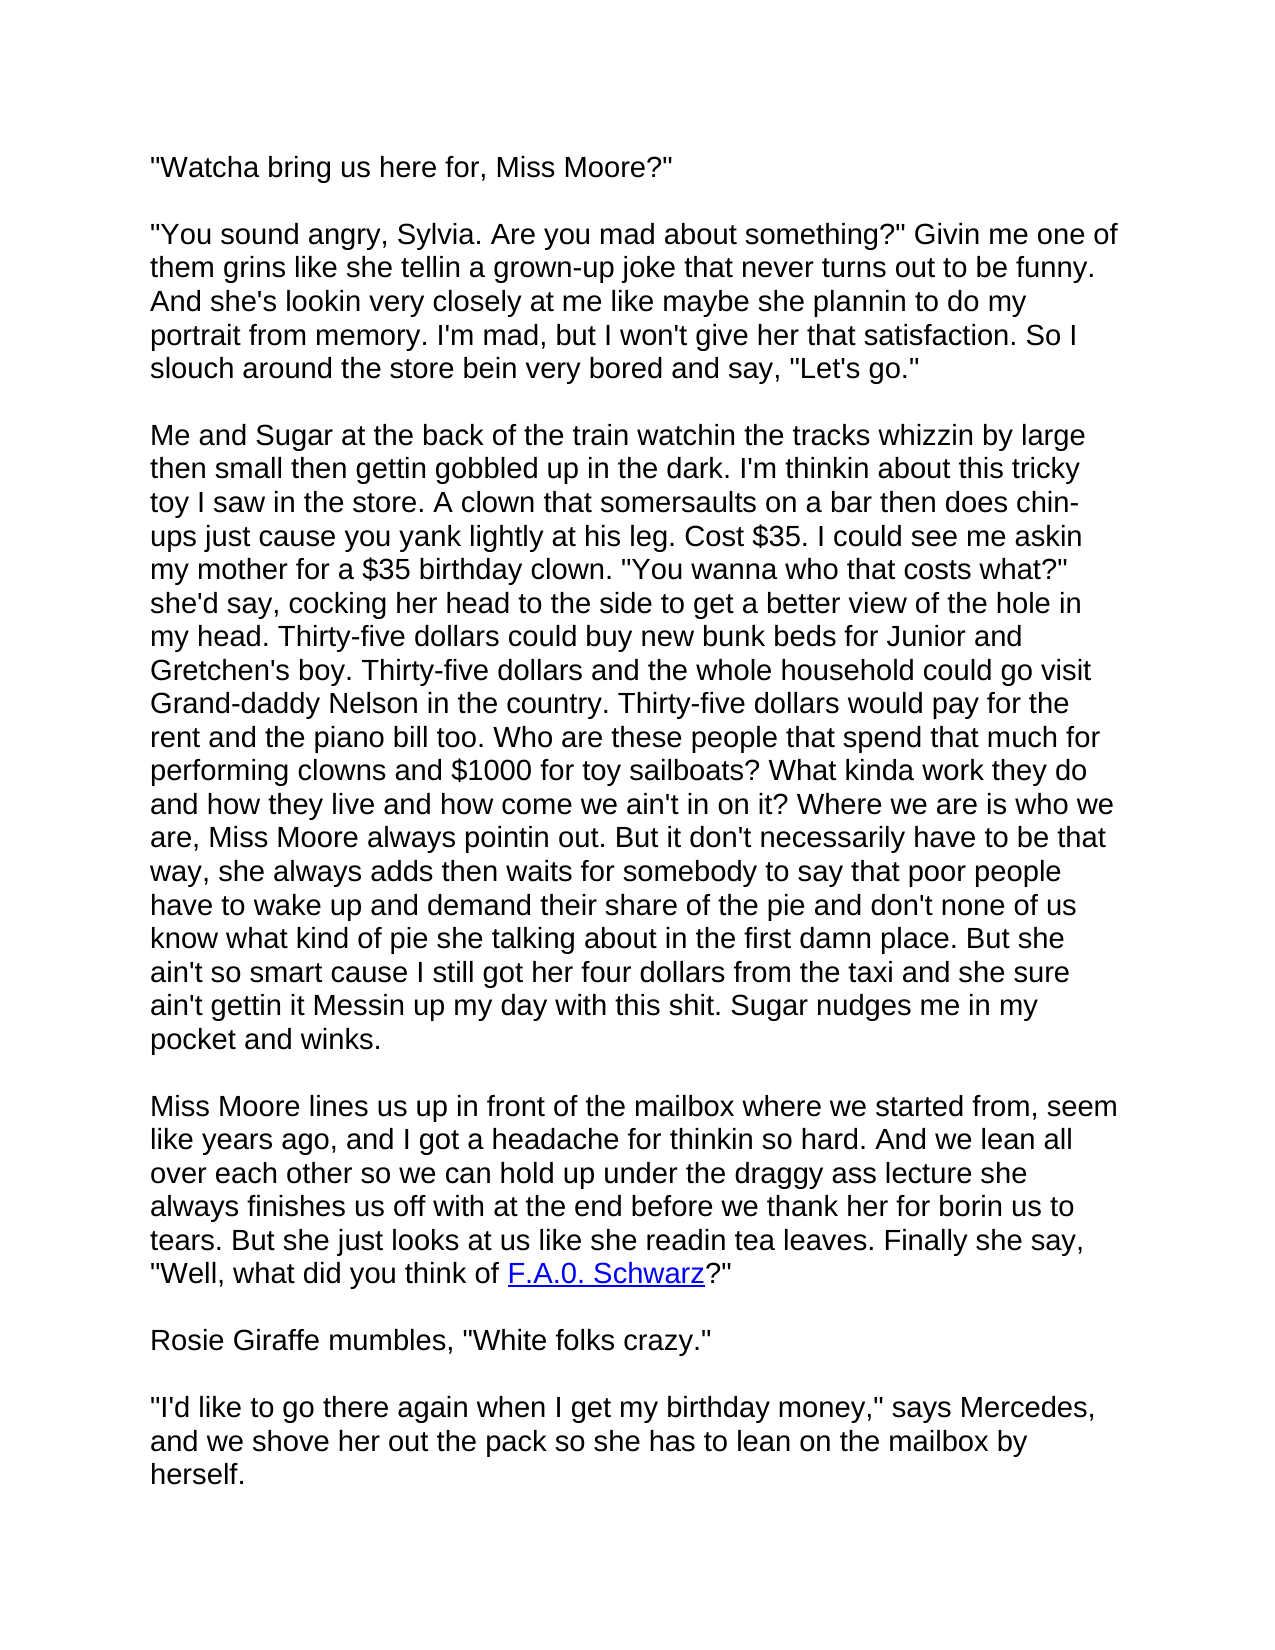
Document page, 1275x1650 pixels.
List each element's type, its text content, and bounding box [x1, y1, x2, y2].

text "You sound angry, Sylvia. Are you mad about something?" Givin me one of them grins like she tellin a grown-up joke that never turns out to be funny. And she's lookin very closely at me like maybe she plannin to do my portrait from memory. I'm mad, but I won't give her that satisfaction. So I slouch around the store bein very bored and say, "Let's go." [150, 217, 1125, 384]
text "Watcha bring us here for, Miss Moore?" [150, 150, 1125, 183]
text Me and Sugar at the back of the train watchin the tracks whizzin by large then small then gettin gobbled up in the dark. I'm thinkin about this tricky toy I saw in the store. A clown that somersaults on a bar then does chin-ups just cause you yank lightly at his leg. Cost $35. I could see me askin my mother for a $35 birthday clown. "You wanna who that costs what?" she'd say, cocking her head to the side to get a better view of the hole in my head. Thirty-five dollars could buy new bunk beds for Junior and Gretchen's boy. Thirty-five dollars and the whole household could go visit Grand-daddy Nelson in the country. Thirty-five dollars would pay for the rent and the piano bill too. Who are these people that spend that much for performing clowns and $1000 for toy sailboats? What kinda work they do and how they live and how come we ain't in on it? Where we are is who we are, Miss Moore always pointin out. But it don't necessarily have to be that way, she always adds then waits for somebody to say that poor people have to wake up and demand their share of the pie and don't none of us know what kind of pie she talking about in the first damn place. But she ain't so smart cause I still got her four dollars from the taxi and she sure ain't gettin it Messin up my day with this shit. Sugar nudges me in my pocket and winks. [150, 418, 1125, 1055]
text Miss Moore lines us up in front of the mailbox where we started from, seem like years ago, and I got a headache for thinkin so hard. And we lean all over each other so we can hold up under the draggy ass lecture she always finishes us off with at the end before we thank her for borin us to tears. But she just looks at us like she readin tea leaves. Finally she say, "Well, what did you think of F.A.0. Schwarz?" [150, 1088, 1125, 1290]
text Rosie Giraffe mumbles, "White folks crazy." [150, 1323, 1125, 1357]
text "I'd like to go there again when I get my birthday money," says Mercedes, and we shove her out the pack so she has to lean on the mailbox by herself. [150, 1390, 1125, 1491]
